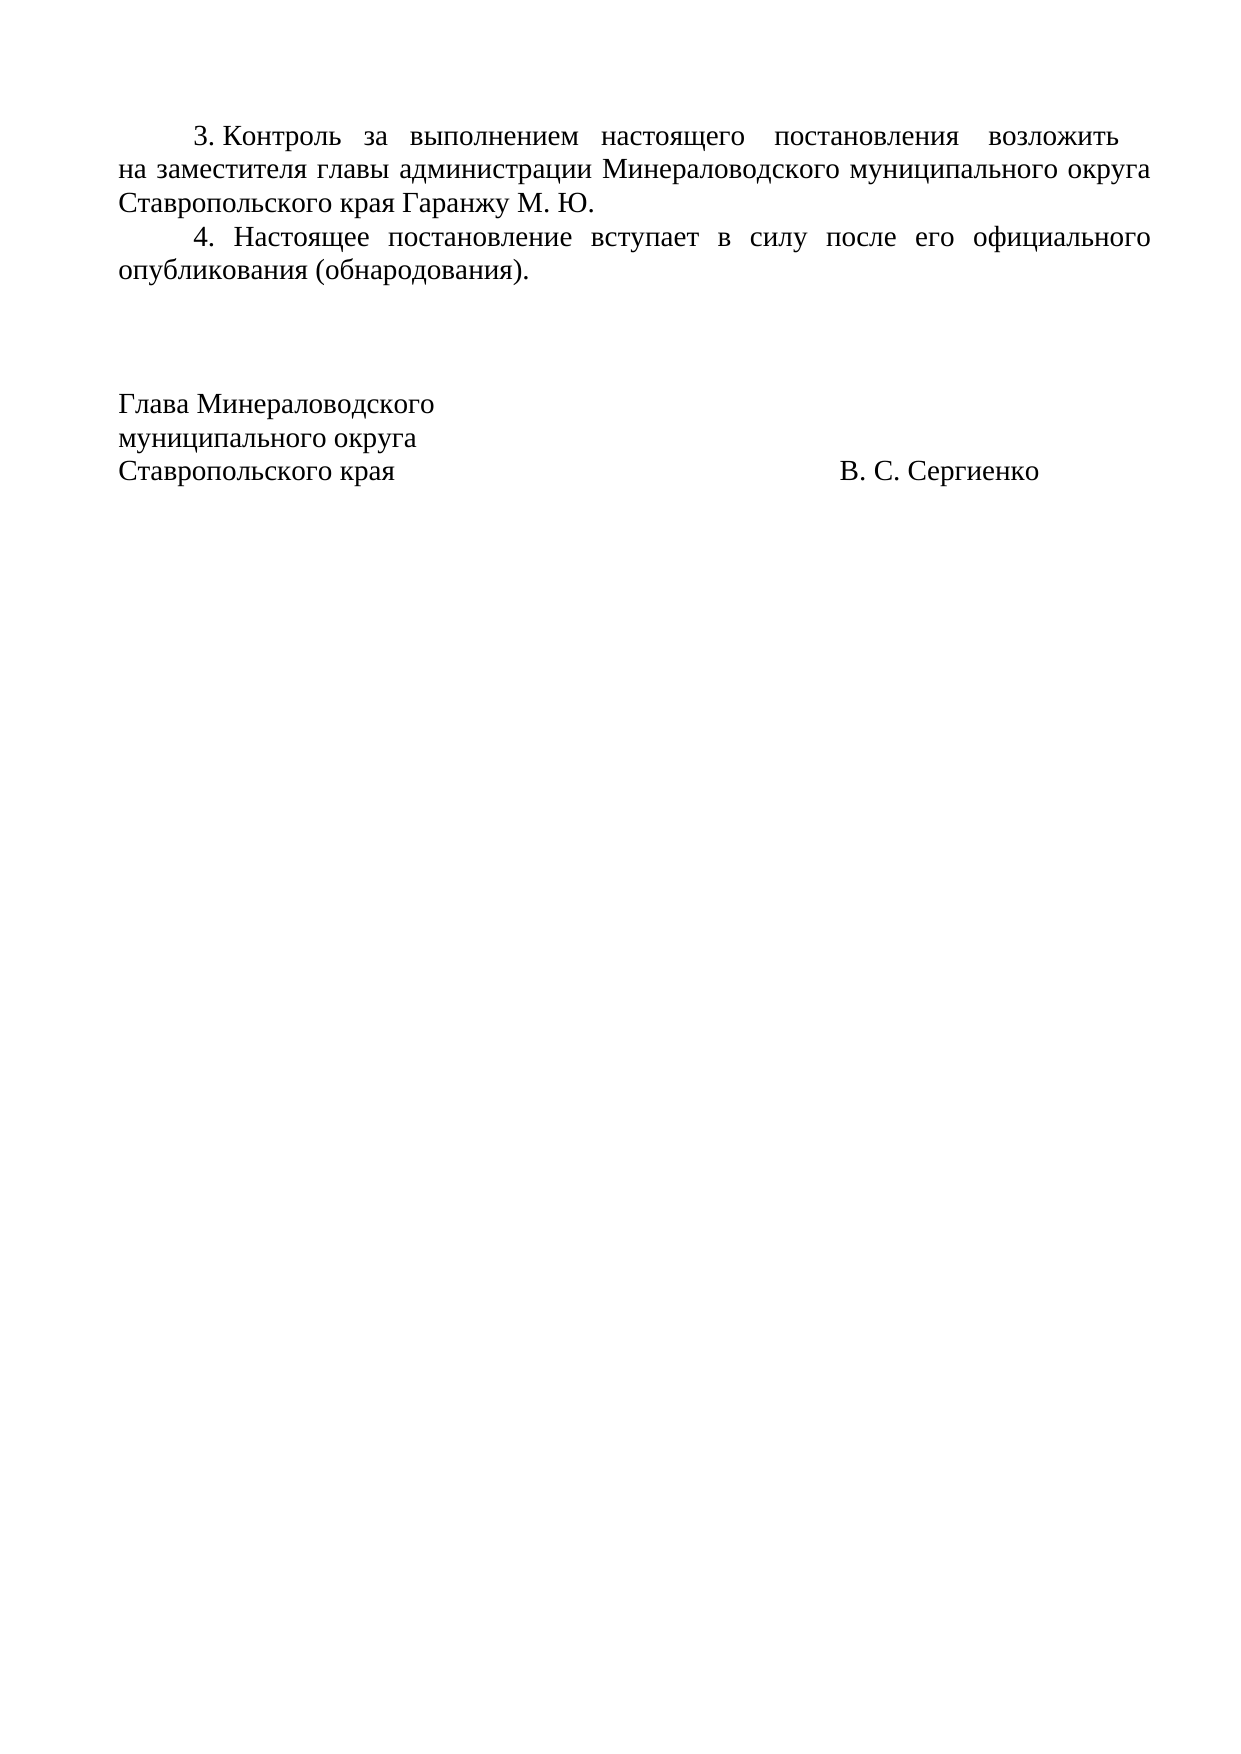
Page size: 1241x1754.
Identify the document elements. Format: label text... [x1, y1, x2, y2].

text муниципального округа [118, 420, 1152, 453]
text Глава Минераловодского [118, 386, 1152, 420]
text на заместителя главы администрации Минераловодского муниципального округа Ставропольского края Гаранжу М. Ю. [118, 152, 1152, 219]
text 3. Контроль за выполнением настоящего постановления возложить [118, 118, 1152, 152]
text 4. Настоящее постановление вступает в силу после его официального опубликования (обнародования). [118, 219, 1152, 286]
text Ставропольского края В. С. Сергиенко [118, 453, 1152, 487]
